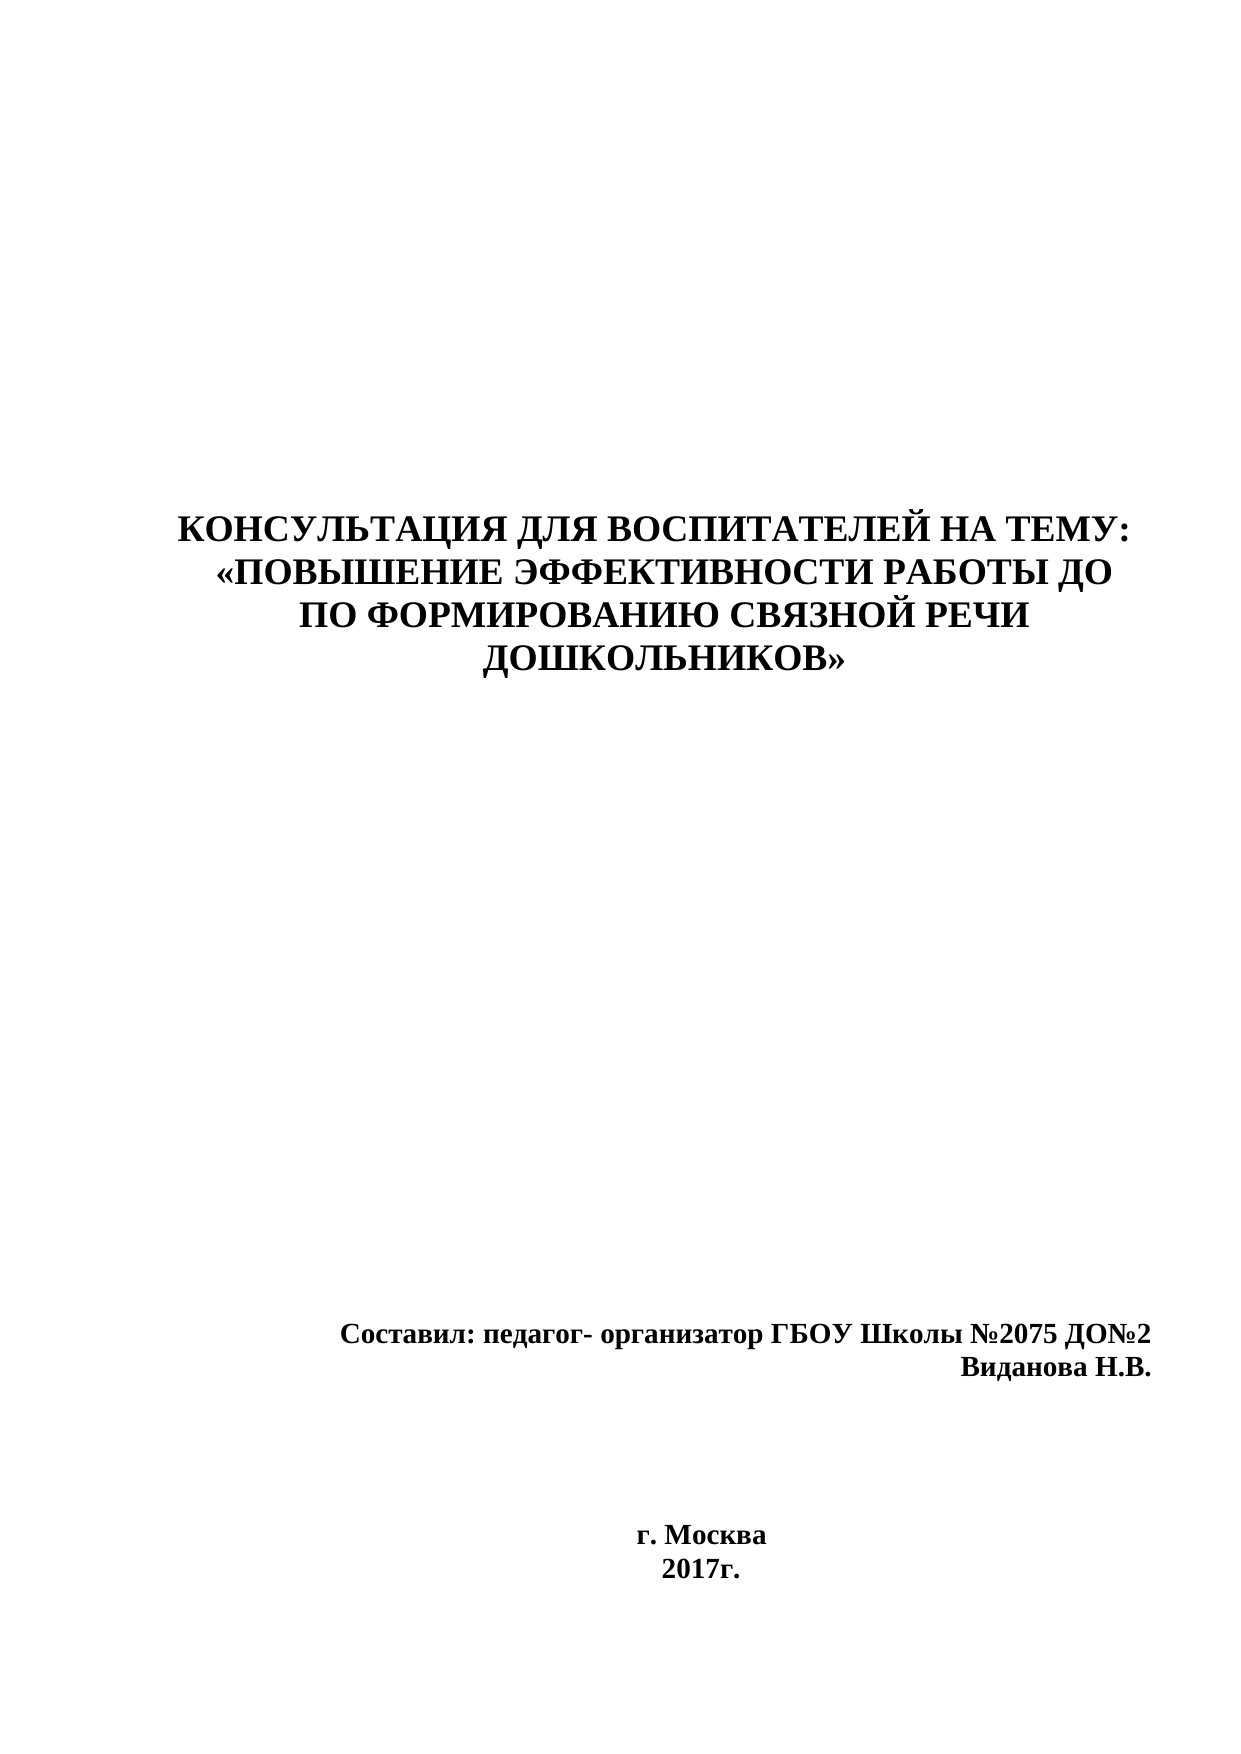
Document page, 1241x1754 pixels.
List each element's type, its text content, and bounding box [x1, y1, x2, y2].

text Виданова Н.В. [177, 1349, 1152, 1383]
text Составил: педагог- организатор ГБОУ Школы №2075 ДО№2 [177, 1316, 1152, 1349]
text КОНСУЛЬТАЦИЯ ДЛЯ ВОСПИТАТЕЛЕЙ НА ТЕМУ: [177, 506, 1152, 549]
text «ПОВЫШЕНИЕ ЭФФЕКТИВНОСТИ РАБОТЫ ДО [177, 549, 1152, 592]
text ПО ФОРМИРОВАНИЮ СВЯЗНОЙ РЕЧИ ДОШКОЛЬНИКОВ» [177, 592, 1152, 679]
text 2017г. [177, 1551, 1152, 1584]
text г. Москва [177, 1517, 1152, 1551]
